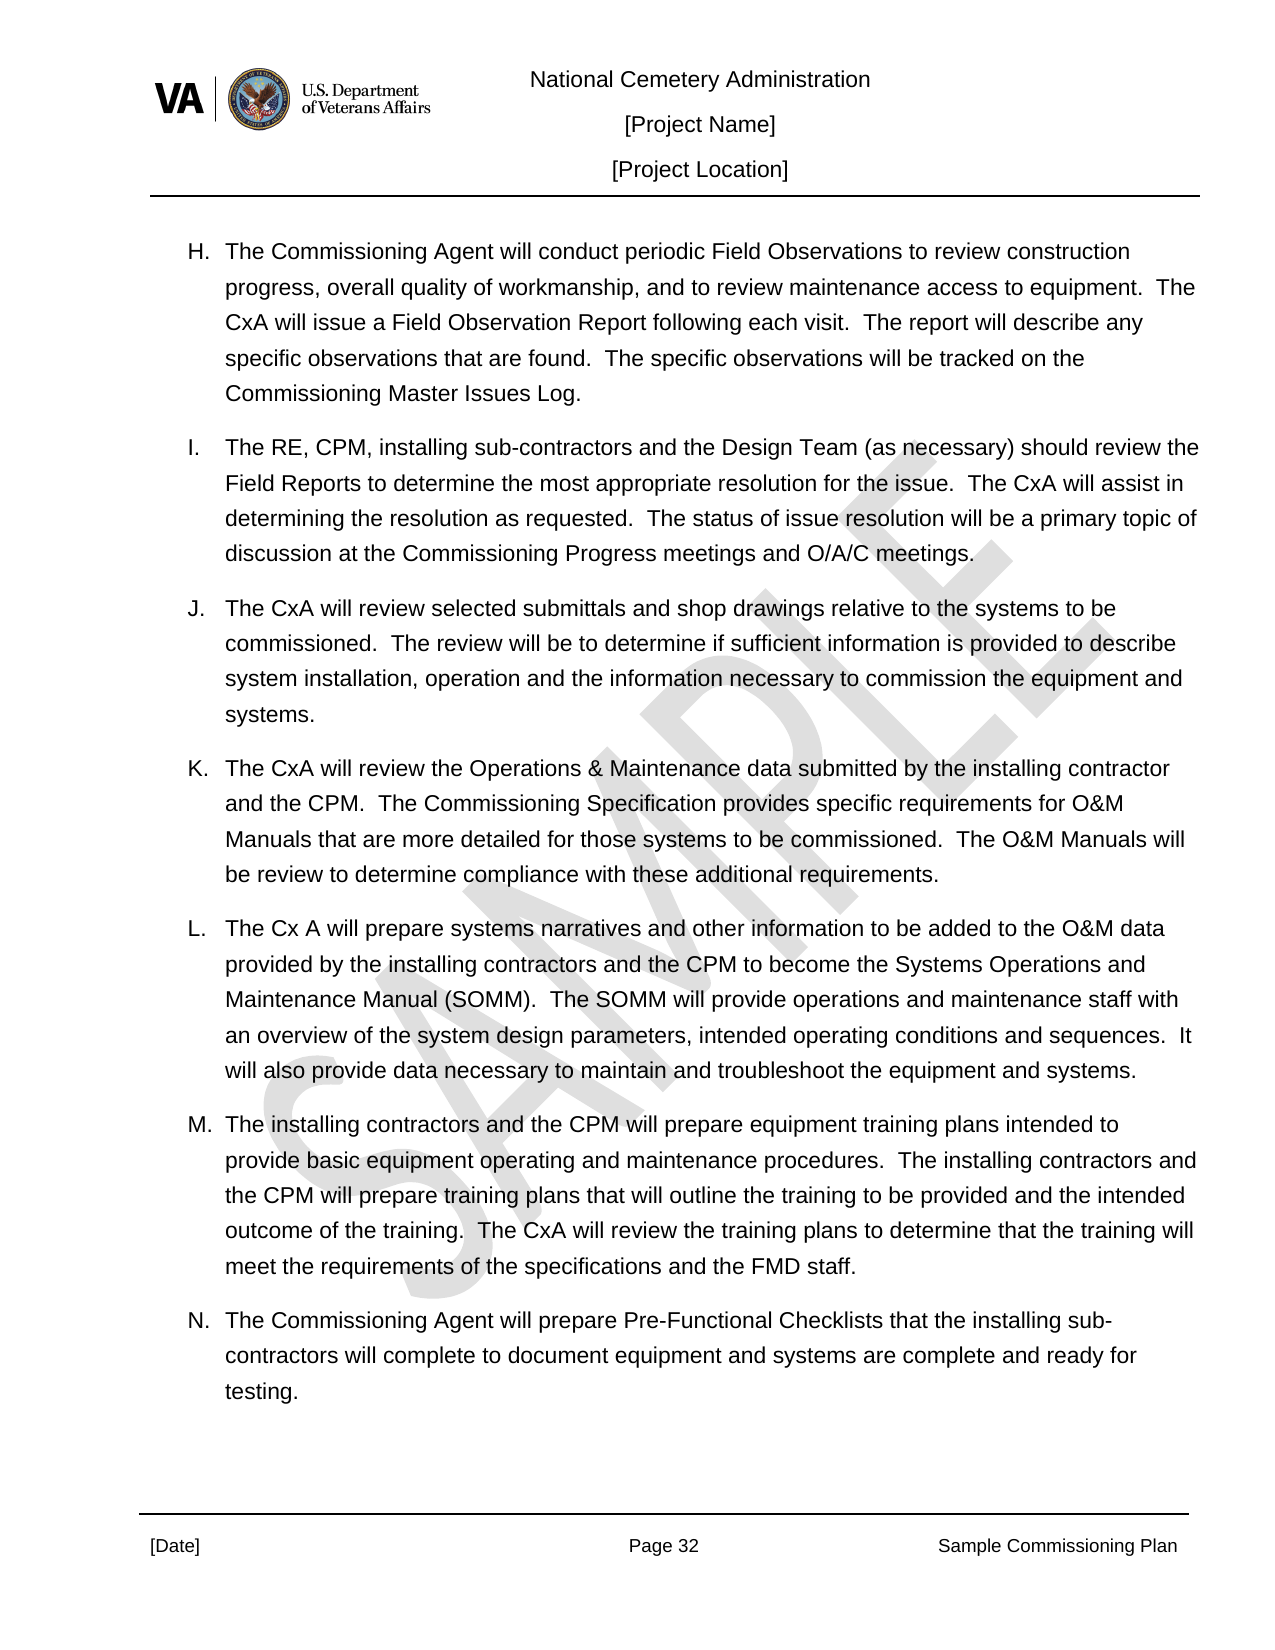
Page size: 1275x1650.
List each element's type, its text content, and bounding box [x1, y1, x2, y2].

list The Cx A will prepare systems narratives and other information to be added to the O&M data provided by the installing contractors and the CPM to become the Systems Operations and Maintenance Manual (SOMM). The SOMM will provide operations and maintenance staff with an overview of the system design parameters, intended operating conditions and sequences. It will also provide data necessary to maintain and troubleshoot the equipment and systems. [187, 906, 1200, 1083]
list The CxA will review the Operations & Maintenance data submitted by the installing contractor and the CPM. The Commissioning Specification provides specific requirements for O&M Manuals that are more detailed for those systems to be commissioned. The O&M Manuals will be review to determine compliance with these additional requirements. [187, 746, 1200, 887]
list The CxA will review selected submittals and shop drawings relative to the systems to be commissioned. The review will be to determine if sufficient information is provided to describe system installation, operation and the information necessary to commission the equipment and systems. [187, 585, 1200, 727]
picture [138, 60, 448, 143]
list The installing contractors and the CPM will prepare equipment training plans intended to provide basic equipment operating and maintenance procedures. The installing contractors and the CPM will prepare training plans that will outline the training to be provided and the intended outcome of the training. The CxA will review the training plans to determine that the training will meet the requirements of the specifications and the FMD staff. [187, 1102, 1200, 1279]
list The RE, CPM, installing sub-contractors and the Design Team (as necessary) should review the Field Reports to determine the most appropriate resolution for the issue. The CxA will assist in determining the resolution as requested. The status of issue resolution will be a primary topic of discussion at the Commissioning Progress meetings and O/A/C meetings. [187, 425, 1200, 567]
list The Commissioning Agent will conduct periodic Field Observations to review construction progress, overall quality of workmanship, and to review maintenance access to equipment. The CxA will issue a Field Observation Report following each visit. The report will describe any specific observations that are found. The specific observations will be tracked on the Commissioning Master Issues Log. [187, 229, 1200, 406]
list The Commissioning Agent will prepare Pre-Functional Checklists that the installing sub-contractors will complete to document equipment and systems are complete and ready for testing. [187, 1298, 1200, 1404]
